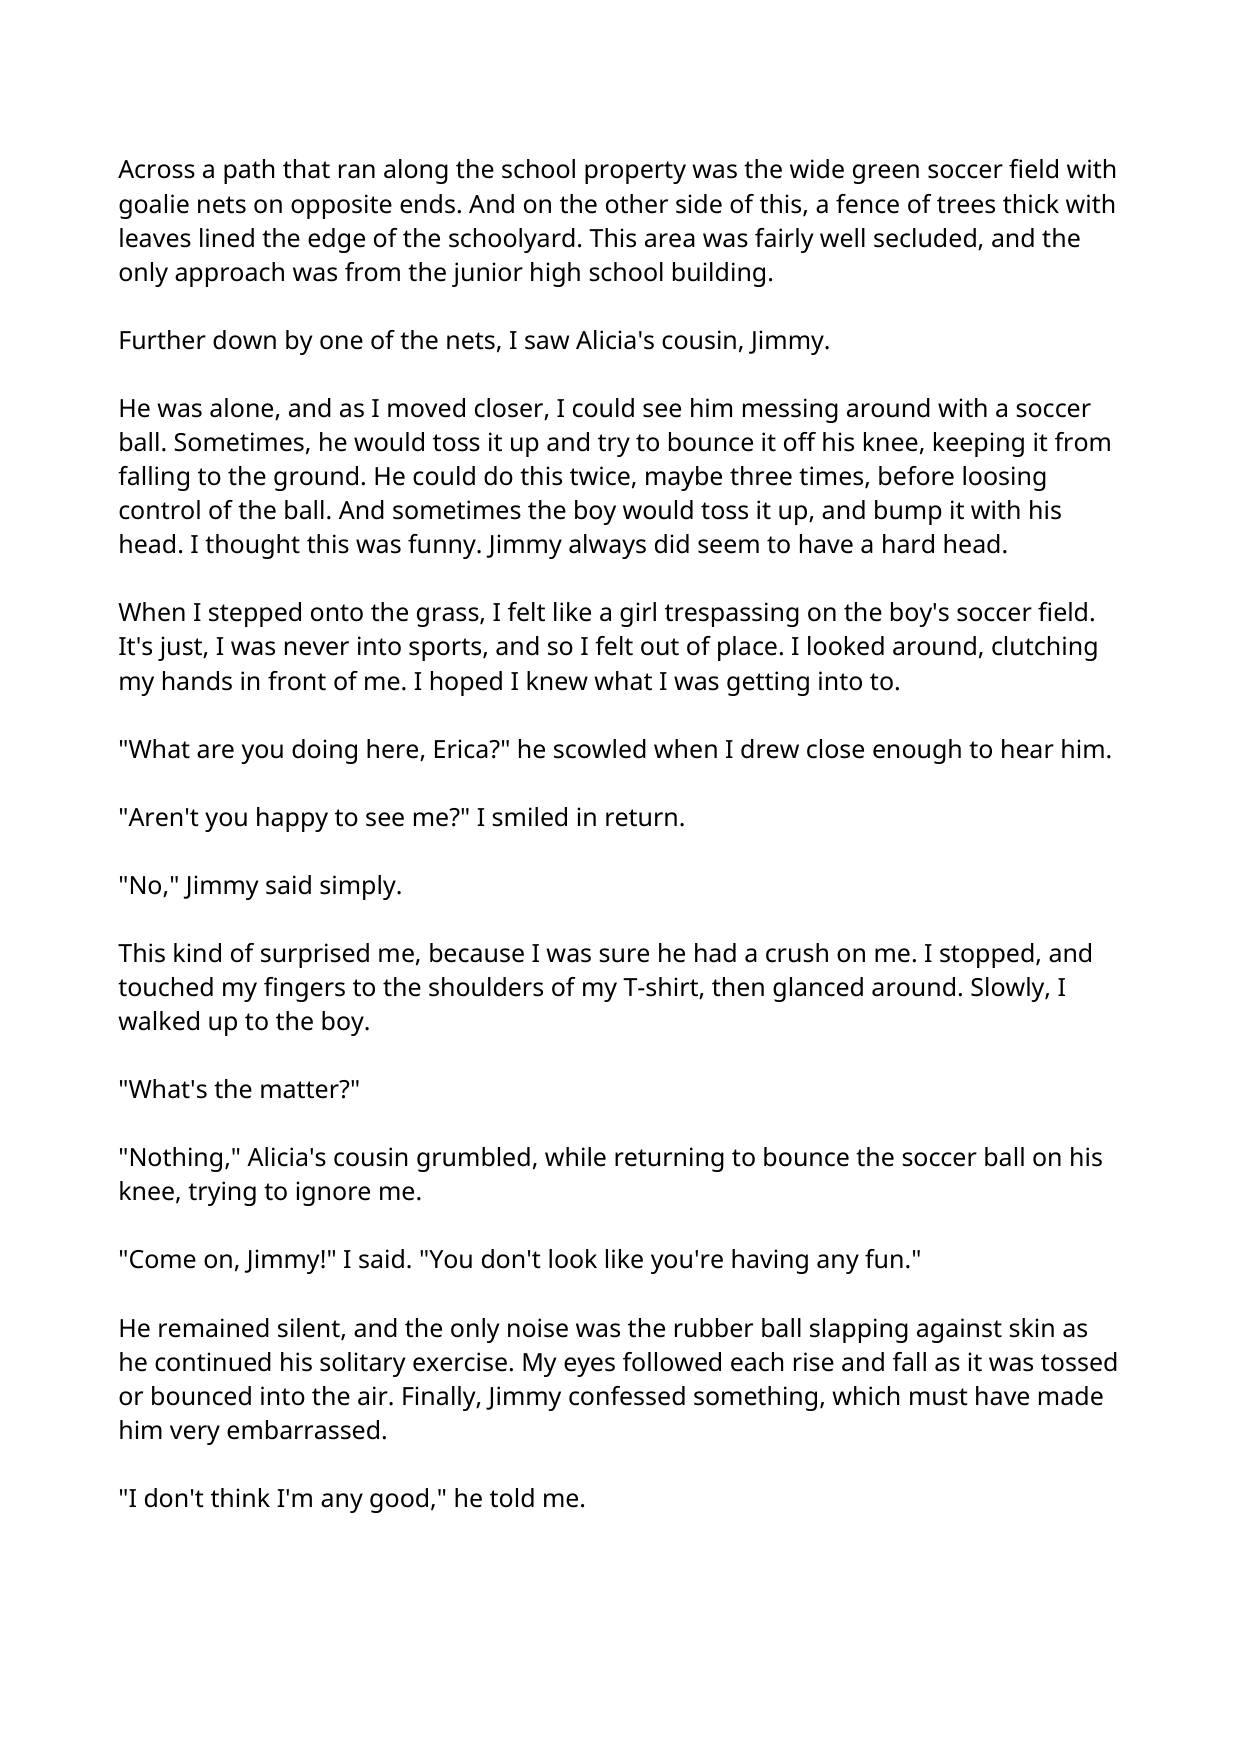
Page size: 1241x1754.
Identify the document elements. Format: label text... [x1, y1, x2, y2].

text Further down by one of the nets, I saw Alicia's cousin, Jimmy. [118, 322, 1122, 357]
text He remained silent, and the only noise was the rubber ball slapping against skin as he continued his solitary exercise. My eyes followed each rise and fall as it was tossed or bounced into the air. Finally, Jimmy confessed something, which must have made him very embarrassed. [118, 1310, 1122, 1447]
text "No," Jimmy said simply. [118, 867, 1122, 902]
text "What are you doing here, Erica?" he scowled when I drew close enough to hear him. [118, 731, 1122, 765]
text This kind of surprised me, because I was sure he had a crush on me. I stopped, and touched my fingers to the shoulders of my T-shirt, then glanced around. Slowly, I walked up to the boy. [118, 936, 1122, 1038]
text He was alone, and as I moved closer, I could see him messing around with a soccer ball. Sometimes, he would toss it up and try to bounce it off his knee, keeping it from falling to the ground. He could do this twice, maybe three times, before loosing control of the ball. And sometimes the boy would toss it up, and bump it with his head. I thought this was funny. Jimmy always did seem to have a hard head. [118, 391, 1122, 561]
text When I stepped onto the grass, I felt like a girl trespassing on the boy's soccer field. It's just, I was never into sports, and so I felt out of place. I looked around, clutching my hands in front of me. I hoped I knew what I was getting into to. [118, 595, 1122, 697]
text "Come on, Jimmy!" I said. "You don't look like you're having any fun." [118, 1242, 1122, 1276]
text "Nothing," Alicia's cousin grumbled, while returning to bounce the soccer ball on his knee, trying to ignore me. [118, 1140, 1122, 1208]
text "What's the matter?" [118, 1072, 1122, 1106]
text Across a path that ran along the school property was the wide green soccer field with goalie nets on opposite ends. And on the other side of this, a fence of trees thick with leaves lined the edge of the schoolyard. This area was fairly well secluded, and the only approach was from the junior high school building. [118, 152, 1122, 288]
text "Aren't you happy to see me?" I smiled in return. [118, 799, 1122, 833]
text "I don't think I'm any good," he told me. [118, 1481, 1122, 1515]
